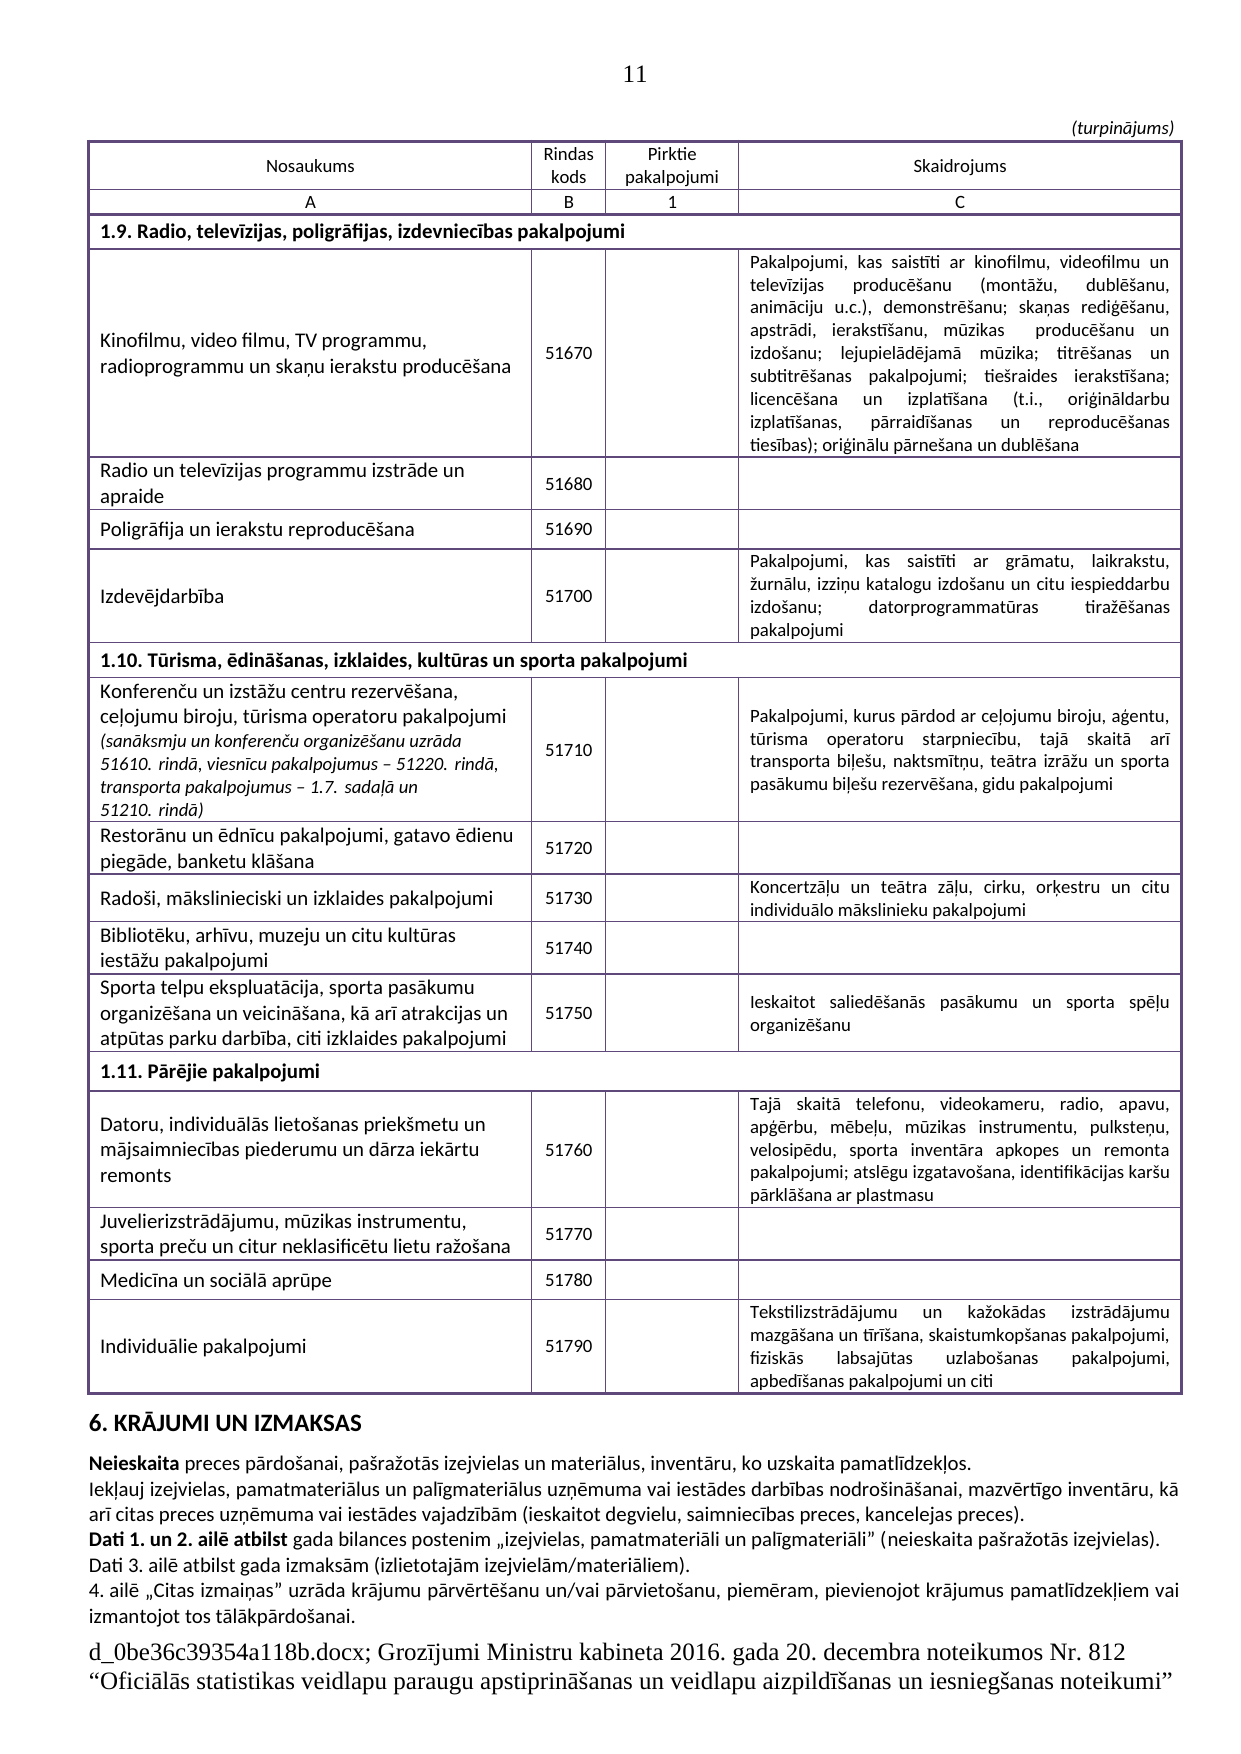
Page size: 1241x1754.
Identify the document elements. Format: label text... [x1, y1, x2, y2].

table_header (turpinājums) [89, 117, 1181, 139]
table_cell [606, 1092, 738, 1207]
table_cell Konferenču un izstāžu centru rezervēšana, ceļojumu biroju, tūrisma operatoru pakalpojumi (sanāksmju un konferenču organizēšanu uzrāda 51610. rindā, viesnīcu pakalpojumus – 51220. rindā, transporta pakalpojumus – 1.7. sadaļā un 51210. rindā) [90, 678, 531, 821]
table_cell [606, 250, 738, 456]
table_cell Individuālie pakalpojumi [90, 1300, 531, 1392]
table_cell A [90, 190, 531, 213]
table_cell Pakalpojumi, kas saistīti ar kinofilmu, videofilmu un televīzijas producēšanu (montāžu, dublēšanu, animāciju u.c.), demonstrēšanu; skaņas rediģēšanu, apstrādi, ierakstīšanu, mūzikas producēšanu un izdošanu; lejupielādējamā mūzika; titrēšanas un subtitrēšanas pakalpojumi; tiešraides ierakstīšana; licencēšana un izplatīšana (t.i., oriģināldarbu izplatīšanas, pārraidīšanas un reproducēšanas tiesības); oriģinālu pārnešana un dublēšana [739, 250, 1180, 456]
text 4. ailē „Citas izmaiņas” uzrāda krājumu pārvērtēšanu un/vai pārvietošanu, piemēram, pievienojot krājumus pamatlīdzekļiem vai izmantojot tos tālākpārdošanai. [89, 1577, 1181, 1628]
table_cell [606, 822, 738, 873]
table_cell [739, 458, 1180, 508]
table_cell Ieskaitot saliedēšanās pasākumu un sporta spēļu organizēšanu [739, 975, 1180, 1051]
table_cell 51770 [532, 1208, 605, 1259]
table_cell [606, 510, 738, 548]
table_cell 1 [606, 190, 738, 213]
table_cell [606, 975, 738, 1051]
table_cell Skaidrojums [739, 143, 1180, 188]
table_cell Kinofilmu, video filmu, TV programmu, radioprogrammu un skaņu ierakstu producēšana [90, 250, 531, 456]
table_cell 51760 [532, 1092, 605, 1207]
table_cell B [532, 190, 605, 213]
text 6. KRĀJUMI UN IZMAKSAS [89, 1407, 1131, 1438]
table_cell [606, 875, 738, 921]
text Dati 3. ailē atbilst gada izmaksām (izlietotajām izejvielām/materiāliem). [89, 1552, 1181, 1577]
table_cell Radio un televīzijas programmu izstrāde un apraide [90, 458, 531, 508]
table_cell 1.10. Tūrisma, ēdināšanas, izklaides, kultūras un sporta pakalpojumi [90, 643, 1180, 677]
table_cell 51740 [532, 922, 605, 973]
table_cell Poligrāfija un ierakstu reproducēšana [90, 510, 531, 548]
table_cell Izdevējdarbība [90, 550, 531, 641]
table_cell Koncertzāļu un teātra zāļu, cirku, orķestru un citu individuālo mākslinieku pakalpojumi [739, 875, 1180, 921]
table_cell [739, 822, 1180, 873]
table_cell [739, 1261, 1180, 1298]
table_cell Tekstilizstrādājumu un kažokādas izstrādājumu mazgāšana un tīrīšana, skaistumkopšanas pakalpojumi, fiziskās labsajūtas uzlabošanas pakalpojumi, apbedīšanas pakalpojumi un citi [739, 1300, 1180, 1392]
table_cell Pakalpojumi, kas saistīti ar grāmatu, laikrakstu, žurnālu, izziņu katalogu izdošanu un citu iespieddarbu izdošanu; datorprogrammatūras tiražēšanas pakalpojumi [739, 550, 1180, 641]
table_cell C [739, 190, 1180, 213]
table_cell 51750 [532, 975, 605, 1051]
table_cell Nosaukums [90, 143, 531, 188]
table_cell 51670 [532, 250, 605, 456]
table_cell Rindas kods [532, 143, 605, 188]
table_cell [606, 550, 738, 641]
table_cell Tajā skaitā telefonu, videokameru, radio, apavu, apģērbu, mēbeļu, mūzikas instrumentu, pulksteņu, velosipēdu, sporta inventāra apkopes un remonta pakalpojumi; atslēgu izgatavošana, identifikācijas karšu pārklāšana ar plastmasu [739, 1092, 1180, 1207]
table_cell [606, 458, 738, 508]
table_cell [739, 1208, 1180, 1259]
table_cell 1.9. Radio, televīzijas, poligrāfijas, izdevniecības pakalpojumi [90, 216, 1180, 248]
table_cell 51710 [532, 678, 605, 821]
table_cell Pakalpojumi, kurus pārdod ar ceļojumu biroju, aģentu, tūrisma operatoru starpniecību, tajā skaitā arī transporta biļešu, naktsmītņu, teātra izrāžu un sporta pasākumu biļešu rezervēšana, gidu pakalpojumi [739, 678, 1180, 821]
table_cell [606, 922, 738, 973]
table_cell [606, 1261, 738, 1298]
table_cell Pirktie pakalpojumi [606, 143, 738, 188]
table_cell Restorānu un ēdnīcu pakalpojumi, gatavo ēdienu piegāde, banketu klāšana [90, 822, 531, 873]
table_cell Radoši, mākslinieciski un izklaides pakalpojumi [90, 875, 531, 921]
table_cell 51700 [532, 550, 605, 641]
table_cell 51730 [532, 875, 605, 921]
text Dati 1. un 2. ailē atbilst gada bilances postenim „izejvielas, pamatmateriāli un palīgmateriāli” (neieskaita pašražotās izejvielas). [89, 1527, 1181, 1552]
table_cell Bibliotēku, arhīvu, muzeju un citu kultūras iestāžu pakalpojumi [90, 922, 531, 973]
text Iekļauj izejvielas, pamatmateriālus un palīgmateriālus uzņēmuma vai iestādes darbības nodrošināšanai, mazvērtīgo inventāru, kā arī citas preces uzņēmuma vai iestādes vajadzībām (ieskaitot degvielu, saimniecības preces, kancelejas preces). [89, 1476, 1181, 1527]
text Neieskaita preces pārdošanai, pašražotās izejvielas un materiālus, inventāru, ko uzskaita pamatlīdzekļos. [89, 1450, 1181, 1476]
table_cell Datoru, individuālās lietošanas priekšmetu un mājsaimniecības piederumu un dārza iekārtu remonts [90, 1092, 531, 1207]
table_cell 1.11. Pārējie pakalpojumi [90, 1052, 1180, 1090]
table_cell 51680 [532, 458, 605, 508]
table_cell Sporta telpu ekspluatācija, sporta pasākumu organizēšana un veicināšana, kā arī atrakcijas un atpūtas parku darbība, citi izklaides pakalpojumi [90, 975, 531, 1051]
table_cell [739, 922, 1180, 973]
table_cell [606, 1300, 738, 1392]
table_cell Juvelierizstrādājumu, mūzikas instrumentu, sporta preču un citur neklasificētu lietu ražošana [90, 1208, 531, 1259]
table_cell [606, 1208, 738, 1259]
table_cell 51790 [532, 1300, 605, 1392]
table_cell 51720 [532, 822, 605, 873]
table_cell Medicīna un sociālā aprūpe [90, 1261, 531, 1298]
table_cell 51690 [532, 510, 605, 548]
table_cell [606, 678, 738, 821]
table_cell 51780 [532, 1261, 605, 1298]
table_cell [739, 510, 1180, 548]
